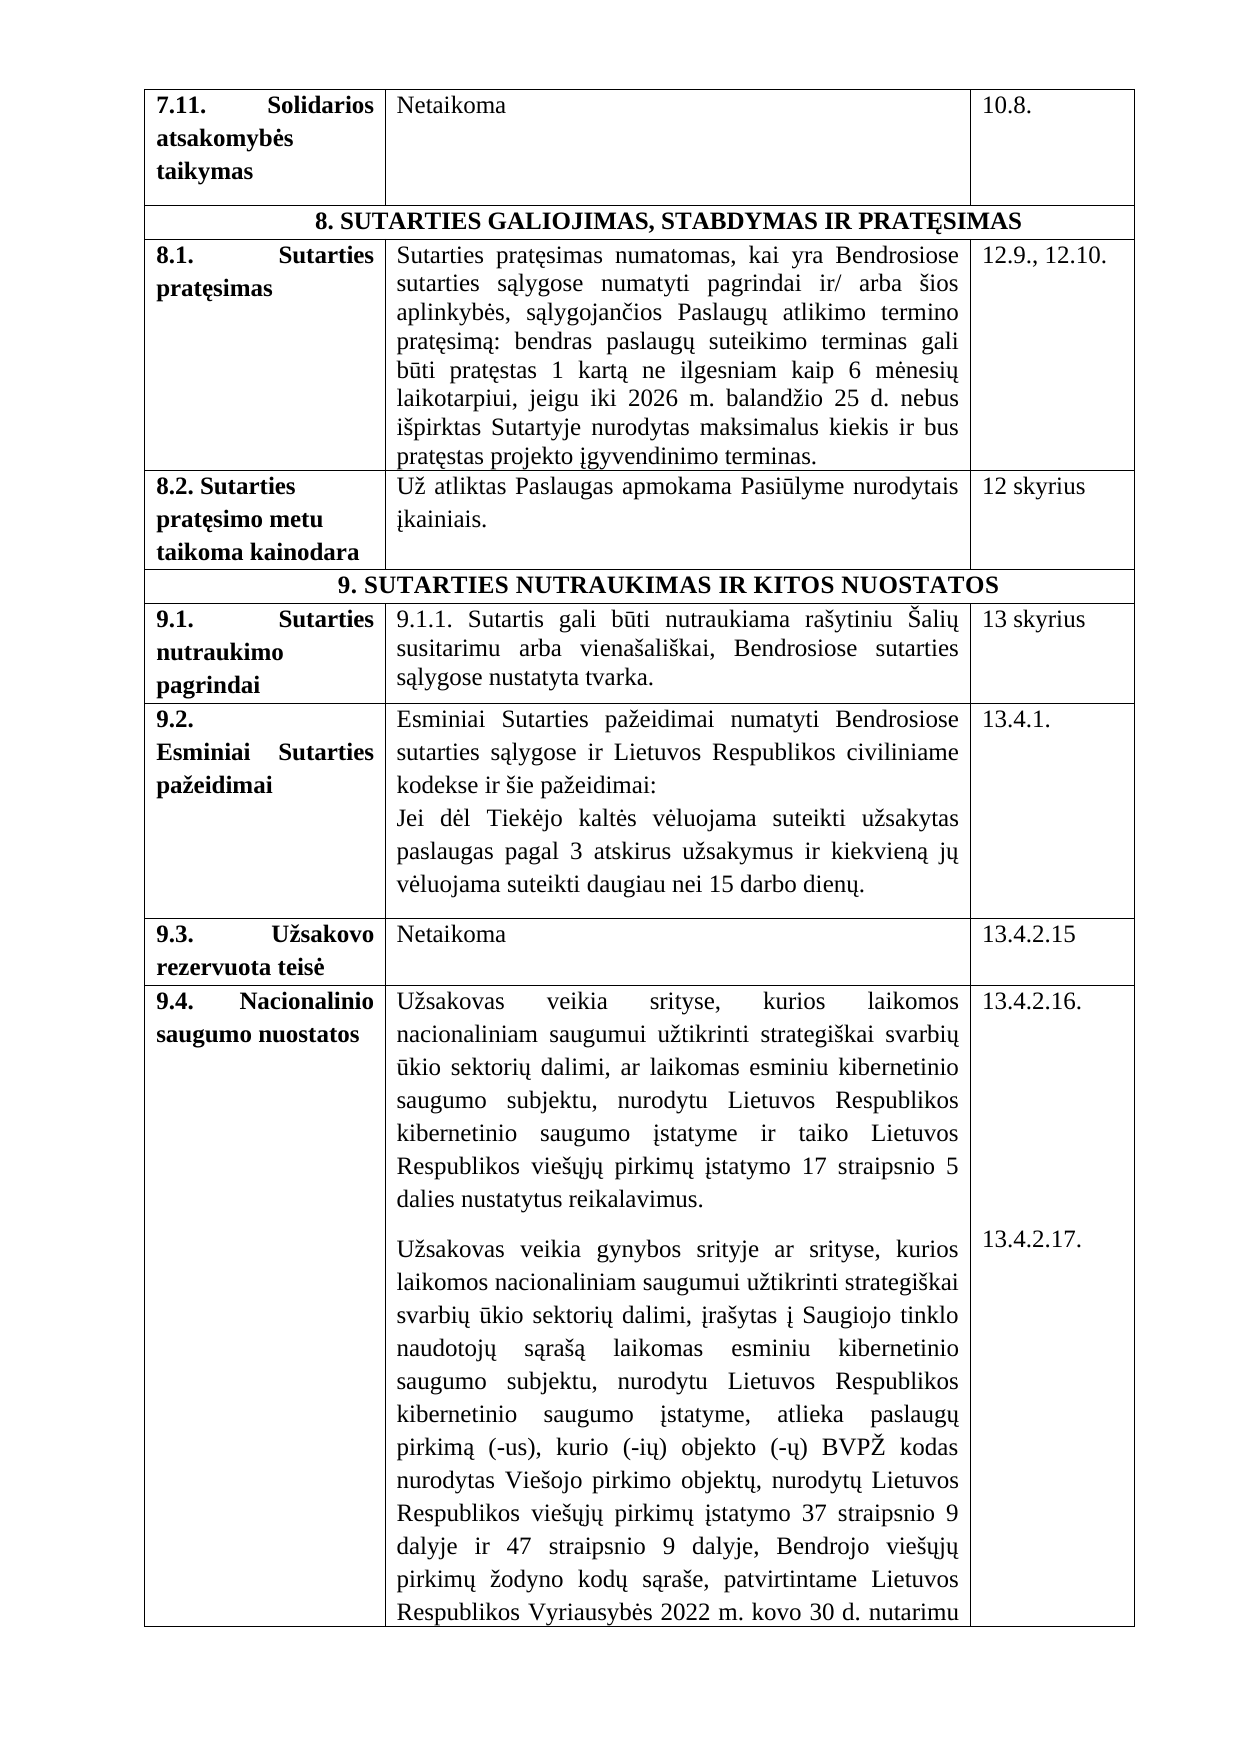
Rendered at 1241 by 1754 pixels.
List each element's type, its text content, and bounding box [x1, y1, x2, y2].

table_cell 8.2. Sutarties pratęsimo metu taikoma kainodara [145, 471, 385, 569]
table_cell 9.3. Užsakovo rezervuota teisė [145, 919, 385, 985]
table_cell Esminiai Sutarties pažeidimai numatyti Bendrosiose sutarties sąlygose ir Lietuvos Respublikos civiliniame kodekse ir šie pažeidimai: Jei dėl Tiekėjo kaltės vėluojama suteikti užsakytas paslaugas pagal 3 atskirus užsakymus ir kiekvieną jų vėluojama suteikti daugiau nei 15 darbo dienų. [386, 704, 970, 918]
table_cell 12 skyrius [971, 471, 1134, 569]
table_cell 10.8. [971, 90, 1134, 205]
table_cell 13.4.1. [971, 704, 1134, 918]
table_cell 8.1. Sutarties pratęsimas [145, 240, 385, 470]
table_cell 9.1. Sutarties nutraukimo pagrindai [145, 604, 385, 703]
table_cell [386, 986, 970, 1626]
table_cell 9.2. Esminiai Sutarties pažeidimai [145, 704, 385, 918]
table_cell Už atliktas Paslaugas apmokama Pasiūlyme nurodytais įkainiais. [386, 471, 970, 569]
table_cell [145, 986, 385, 1626]
table_cell 9.1.1. Sutartis gali būti nutraukiama rašytiniu Šalių susitarimu arba vienašališkai, Bendrosiose sutarties sąlygose nustatyta tvarka. [386, 604, 970, 703]
table_cell Netaikoma [386, 919, 970, 985]
table_cell 9. SUTARTIES NUTRAUKIMAS IR KITOS NUOSTATOS [145, 570, 1134, 603]
table_cell 8. SUTARTIES GALIOJIMAS, STABDYMAS IR PRATĘSIMAS [145, 206, 1134, 239]
table_cell Sutarties pratęsimas numatomas, kai yra Bendrosiose sutarties sąlygose numatyti pagrindai ir/ arba šios aplinkybės, sąlygojančios Paslaugų atlikimo termino pratęsimą: bendras paslaugų suteikimo terminas gali būti pratęstas 1 kartą ne ilgesniam kaip 6 mėnesių laikotarpiui, jeigu iki 2026 m. balandžio 25 d. nebus išpirktas Sutartyje nurodytas maksimalus kiekis ir bus pratęstas projekto įgyvendinimo terminas. [386, 240, 970, 470]
table_cell 13.4.2.15 [971, 919, 1134, 985]
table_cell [971, 986, 1134, 1626]
table_cell 7.11. Solidarios atsakomybės taikymas [145, 90, 385, 205]
table_cell Netaikoma [386, 90, 970, 205]
table_cell 13 skyrius [971, 604, 1134, 703]
table_cell 12.9., 12.10. [971, 240, 1134, 470]
